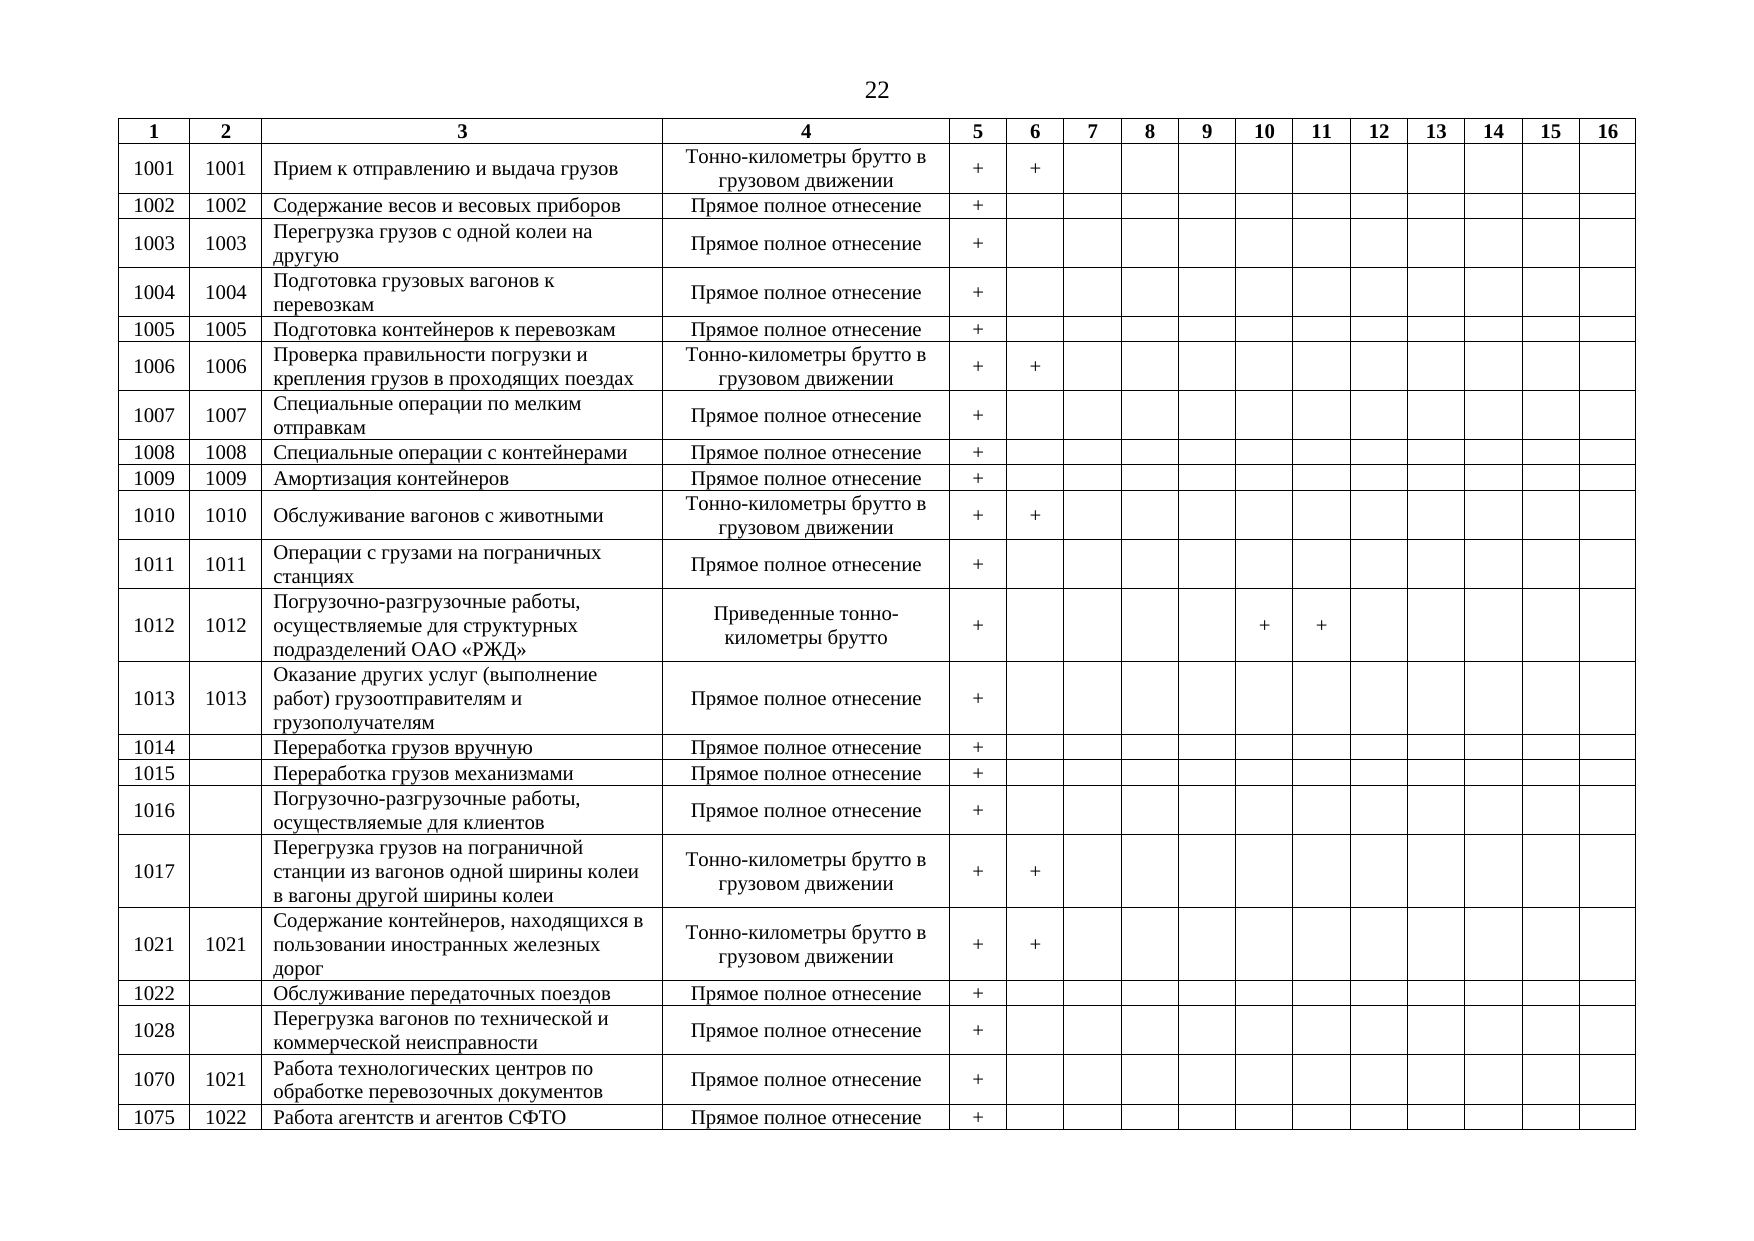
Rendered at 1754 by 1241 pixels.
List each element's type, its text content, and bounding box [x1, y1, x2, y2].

table_cell [1293, 194, 1350, 217]
table_cell + [950, 268, 1006, 316]
table_cell [1236, 662, 1292, 734]
table_cell [1122, 540, 1178, 588]
table_cell [1179, 194, 1235, 217]
table_cell Содержание контейнеров, находящихся в пользовании иностранных железных дорог [262, 908, 662, 980]
table_cell [1580, 1055, 1635, 1103]
table_cell + [950, 760, 1006, 784]
table_cell [1236, 219, 1292, 267]
table_cell [1408, 981, 1464, 1005]
table_cell [1408, 735, 1464, 759]
table_cell [1007, 735, 1063, 759]
table_cell [1236, 491, 1292, 539]
table_cell + [950, 786, 1006, 834]
table_cell Тонно-километры брутто в грузовом движении [663, 835, 949, 907]
table_cell [1465, 735, 1522, 759]
table_cell [1064, 268, 1121, 316]
table_cell [1064, 465, 1121, 489]
table_cell [1179, 465, 1235, 489]
table_cell + [950, 317, 1006, 341]
table_cell [1007, 465, 1063, 489]
table_cell + [950, 194, 1006, 217]
table_cell [1236, 1105, 1292, 1129]
table_cell [1236, 835, 1292, 907]
table_cell [1580, 908, 1635, 980]
table_cell 1003 [190, 219, 261, 267]
table_cell [1064, 835, 1121, 907]
table_cell [1236, 908, 1292, 980]
table_cell [1122, 835, 1178, 907]
table_cell [1236, 268, 1292, 316]
table_cell [1351, 391, 1407, 439]
table_cell [1580, 317, 1635, 341]
table_cell [1179, 786, 1235, 834]
table_cell + [950, 835, 1006, 907]
table_cell 1010 [190, 491, 261, 539]
table_cell + [950, 662, 1006, 734]
table_cell 1028 [119, 1006, 189, 1054]
table_cell [1580, 662, 1635, 734]
table_cell [1408, 219, 1464, 267]
table_cell [1293, 317, 1350, 341]
table_header 12 [1351, 119, 1407, 143]
table_cell [1293, 219, 1350, 267]
table_cell 1009 [190, 465, 261, 489]
table_cell [190, 760, 261, 784]
table_cell 1015 [119, 760, 189, 784]
table_cell 1013 [190, 662, 261, 734]
table_cell [1122, 760, 1178, 784]
table_cell + [1236, 589, 1292, 661]
table_cell [1580, 194, 1635, 217]
table_cell [1408, 1055, 1464, 1103]
table_cell 1002 [119, 194, 189, 217]
table_cell [1580, 835, 1635, 907]
table_cell Прямое полное отнесение [663, 440, 949, 464]
table_cell [1179, 317, 1235, 341]
table_cell [1122, 786, 1178, 834]
table_header 5 [950, 119, 1006, 143]
table_cell [1236, 465, 1292, 489]
table_header 1 [119, 119, 189, 143]
table_cell [1523, 491, 1579, 539]
table_cell [1293, 735, 1350, 759]
table_cell [1179, 144, 1235, 192]
table_cell [1293, 760, 1350, 784]
table_cell Операции с грузами на пограничных станциях [262, 540, 662, 588]
table_cell [1523, 786, 1579, 834]
table_cell [1236, 760, 1292, 784]
table_cell 1022 [119, 981, 189, 1005]
table_cell [1523, 219, 1579, 267]
table_cell [190, 735, 261, 759]
table_cell [1064, 760, 1121, 784]
table_cell [1523, 589, 1579, 661]
table_cell [1122, 908, 1178, 980]
table_cell [1523, 835, 1579, 907]
table_cell [1523, 981, 1579, 1005]
table_cell [1122, 391, 1178, 439]
table_cell [1122, 194, 1178, 217]
table_cell 1021 [119, 908, 189, 980]
table_cell [1007, 760, 1063, 784]
table_cell Перегрузка вагонов по технической и коммерческой неисправности [262, 1006, 662, 1054]
table_cell Переработка грузов вручную [262, 735, 662, 759]
table_cell [1236, 786, 1292, 834]
table_cell [1351, 760, 1407, 784]
table_cell [1465, 268, 1522, 316]
table_cell [1293, 908, 1350, 980]
table_cell 1075 [119, 1105, 189, 1129]
table_cell [1465, 391, 1522, 439]
table_cell 1011 [190, 540, 261, 588]
table_cell 1004 [119, 268, 189, 316]
table_cell [190, 835, 261, 907]
table_cell [1580, 391, 1635, 439]
table_cell [1351, 735, 1407, 759]
table_cell Обслуживание вагонов с животными [262, 491, 662, 539]
table_cell Переработка грузов механизмами [262, 760, 662, 784]
table_header 7 [1064, 119, 1121, 143]
table_cell Прямое полное отнесение [663, 1006, 949, 1054]
table_cell Подготовка контейнеров к перевозкам [262, 317, 662, 341]
table_cell [1293, 440, 1350, 464]
table_cell 1010 [119, 491, 189, 539]
table_cell + [950, 465, 1006, 489]
table_cell Прямое полное отнесение [663, 465, 949, 489]
table_cell [1465, 981, 1522, 1005]
table_cell [1007, 194, 1063, 217]
table_cell + [950, 735, 1006, 759]
table_cell 1004 [190, 268, 261, 316]
table_cell [1580, 144, 1635, 192]
table_cell + [950, 1006, 1006, 1054]
table_cell 1016 [119, 786, 189, 834]
table_cell [1064, 786, 1121, 834]
table_header 14 [1465, 119, 1522, 143]
table_header 10 [1236, 119, 1292, 143]
table_cell 1012 [119, 589, 189, 661]
table_cell [1122, 589, 1178, 661]
table_cell [1351, 342, 1407, 390]
table_cell [1351, 491, 1407, 539]
table_cell [1179, 1105, 1235, 1129]
table_cell [1408, 1105, 1464, 1129]
table_cell Прямое полное отнесение [663, 268, 949, 316]
table_cell 1014 [119, 735, 189, 759]
table_cell [1179, 391, 1235, 439]
table_cell Обслуживание передаточных поездов [262, 981, 662, 1005]
table_cell [1408, 786, 1464, 834]
table_cell [1122, 440, 1178, 464]
table_cell [1293, 1006, 1350, 1054]
table_cell [1236, 1006, 1292, 1054]
table_cell [190, 981, 261, 1005]
table_cell Содержание весов и весовых приборов [262, 194, 662, 217]
table_cell [1179, 735, 1235, 759]
table_cell [1465, 317, 1522, 341]
table_cell Погрузочно-разгрузочные работы, осуществляемые для структурных подразделений ОАО «РЖД» [262, 589, 662, 661]
table_cell [1179, 1006, 1235, 1054]
table_cell + [950, 540, 1006, 588]
table_cell + [1293, 589, 1350, 661]
table_cell 1006 [190, 342, 261, 390]
table_cell [1122, 662, 1178, 734]
table_cell 1001 [119, 144, 189, 192]
table_cell [1465, 144, 1522, 192]
table_cell [1580, 491, 1635, 539]
table_cell [1580, 268, 1635, 316]
table_cell [1408, 540, 1464, 588]
table_cell 1007 [119, 391, 189, 439]
table_cell 1011 [119, 540, 189, 588]
table_cell [1351, 589, 1407, 661]
table_cell [1293, 342, 1350, 390]
table_cell [1351, 786, 1407, 834]
table_cell [1523, 760, 1579, 784]
table_cell [1351, 1105, 1407, 1129]
table_cell [190, 1006, 261, 1054]
table_cell 1022 [190, 1105, 261, 1129]
table_cell Работа технологических центров по обработке перевозочных документов [262, 1055, 662, 1103]
table_cell Работа агентств и агентов СФТО [262, 1105, 662, 1129]
table_cell Тонно-километры брутто в грузовом движении [663, 491, 949, 539]
table_cell Прямое полное отнесение [663, 786, 949, 834]
table_cell 1009 [119, 465, 189, 489]
table_cell [1351, 268, 1407, 316]
table_cell [1408, 268, 1464, 316]
table_cell [1580, 786, 1635, 834]
table_cell [1293, 465, 1350, 489]
table_cell [1351, 1055, 1407, 1103]
table_cell [1293, 835, 1350, 907]
table_cell [1523, 144, 1579, 192]
table_cell [1465, 1055, 1522, 1103]
table_cell [1007, 662, 1063, 734]
table_cell [1408, 144, 1464, 192]
table_cell [1007, 1105, 1063, 1129]
table_cell [1064, 662, 1121, 734]
table_cell [1351, 317, 1407, 341]
table_cell [1351, 908, 1407, 980]
table_cell [1179, 342, 1235, 390]
table_cell [1351, 194, 1407, 217]
table_cell [1064, 317, 1121, 341]
table_cell [1408, 391, 1464, 439]
table_cell [1408, 440, 1464, 464]
table_cell + [1007, 835, 1063, 907]
table_cell [1064, 589, 1121, 661]
table_cell [1064, 735, 1121, 759]
table_cell 1002 [190, 194, 261, 217]
table_cell [1064, 342, 1121, 390]
table_cell [1179, 491, 1235, 539]
table_cell + [1007, 342, 1063, 390]
table_cell [1122, 317, 1178, 341]
table_cell [1064, 540, 1121, 588]
table_cell [1007, 1055, 1063, 1103]
table_cell [1580, 342, 1635, 390]
table_cell [1064, 908, 1121, 980]
table_cell 1017 [119, 835, 189, 907]
table_cell [1523, 268, 1579, 316]
table_cell [1179, 908, 1235, 980]
table_cell [1122, 1055, 1178, 1103]
table_cell 1005 [190, 317, 261, 341]
table_cell + [950, 440, 1006, 464]
table_cell 1008 [119, 440, 189, 464]
table_cell [1293, 1105, 1350, 1129]
table_cell [1293, 981, 1350, 1005]
table_cell [1408, 835, 1464, 907]
table_cell [1351, 465, 1407, 489]
table_cell [1122, 465, 1178, 489]
table_cell Прямое полное отнесение [663, 760, 949, 784]
table_cell [1523, 465, 1579, 489]
table_cell 1006 [119, 342, 189, 390]
table_header 3 [262, 119, 662, 143]
table_cell [1236, 440, 1292, 464]
table_cell Прямое полное отнесение [663, 981, 949, 1005]
table_cell [1122, 491, 1178, 539]
table_cell + [950, 342, 1006, 390]
table_cell [1236, 735, 1292, 759]
table_cell [1236, 194, 1292, 217]
table_cell [1179, 760, 1235, 784]
table_cell [1408, 317, 1464, 341]
table_cell Амортизация контейнеров [262, 465, 662, 489]
table_cell + [950, 491, 1006, 539]
table_cell 1001 [190, 144, 261, 192]
table_cell Прямое полное отнесение [663, 391, 949, 439]
table_cell Перегрузка грузов на пограничной станции из вагонов одной ширины колеи в вагоны другой ширины колеи [262, 835, 662, 907]
table_cell [1351, 219, 1407, 267]
table_cell [1007, 981, 1063, 1005]
table_cell [1465, 835, 1522, 907]
table_cell [1179, 219, 1235, 267]
table_cell Прямое полное отнесение [663, 194, 949, 217]
table_cell [1007, 786, 1063, 834]
table_header 16 [1580, 119, 1635, 143]
table_cell [1408, 662, 1464, 734]
table_cell [1179, 268, 1235, 316]
table_cell + [1007, 908, 1063, 980]
table_cell [1236, 317, 1292, 341]
table_cell [1064, 391, 1121, 439]
table_cell [1580, 981, 1635, 1005]
table_cell [1580, 760, 1635, 784]
table_cell Специальные операции с контейнерами [262, 440, 662, 464]
table_cell [1122, 268, 1178, 316]
table_cell [1293, 540, 1350, 588]
table_cell [1408, 465, 1464, 489]
table_cell 1003 [119, 219, 189, 267]
table_cell [1351, 981, 1407, 1005]
table_cell [1523, 662, 1579, 734]
table_cell [1465, 342, 1522, 390]
table_cell Проверка правильности погрузки и крепления грузов в проходящих поездах [262, 342, 662, 390]
table_cell [1465, 440, 1522, 464]
table_cell [1351, 1006, 1407, 1054]
table_cell Оказание других услуг (выполнение работ) грузоотправителям и грузополучателям [262, 662, 662, 734]
table_header 9 [1179, 119, 1235, 143]
table_cell [1465, 540, 1522, 588]
table_cell [1523, 1105, 1579, 1129]
table_cell + [1007, 491, 1063, 539]
table_cell + [950, 981, 1006, 1005]
table_cell [1064, 1055, 1121, 1103]
table_cell [1007, 1006, 1063, 1054]
table_cell [1580, 1105, 1635, 1129]
table_cell [1293, 786, 1350, 834]
table_cell [1465, 589, 1522, 661]
table_cell [1007, 540, 1063, 588]
table_cell [1236, 342, 1292, 390]
table_cell 1070 [119, 1055, 189, 1103]
table_cell [1523, 342, 1579, 390]
table_cell [1523, 540, 1579, 588]
table_header 6 [1007, 119, 1063, 143]
table_cell 1005 [119, 317, 189, 341]
table_cell [1007, 317, 1063, 341]
table_cell [1064, 1006, 1121, 1054]
table_cell 1021 [190, 1055, 261, 1103]
table_cell [1122, 735, 1178, 759]
table_cell [1465, 786, 1522, 834]
table_cell [1179, 540, 1235, 588]
table_cell [1236, 1055, 1292, 1103]
table_cell [1179, 981, 1235, 1005]
table_header 4 [663, 119, 949, 143]
table_cell [1465, 760, 1522, 784]
table_cell [1179, 440, 1235, 464]
table_cell [1122, 1105, 1178, 1129]
table_cell [1064, 981, 1121, 1005]
table_cell [1064, 491, 1121, 539]
table_cell [1408, 194, 1464, 217]
table_cell [1179, 1055, 1235, 1103]
table_cell [1523, 1006, 1579, 1054]
table_cell + [950, 391, 1006, 439]
table_cell [1580, 1006, 1635, 1054]
table_cell Прием к отправлению и выдача грузов [262, 144, 662, 192]
table_cell [1064, 144, 1121, 192]
table_cell + [950, 589, 1006, 661]
table_cell [1007, 391, 1063, 439]
table_cell [1465, 662, 1522, 734]
table_cell Приведенные тонно-километры брутто [663, 589, 949, 661]
table_cell [1523, 391, 1579, 439]
table_cell [1007, 589, 1063, 661]
table_cell [1122, 219, 1178, 267]
table_cell Прямое полное отнесение [663, 317, 949, 341]
table_cell 1012 [190, 589, 261, 661]
table_cell + [950, 1105, 1006, 1129]
table_cell [1236, 540, 1292, 588]
table_cell [1236, 391, 1292, 439]
table_cell Погрузочно-разгрузочные работы, осуществляемые для клиентов [262, 786, 662, 834]
table_cell [1523, 194, 1579, 217]
table_cell [1064, 1105, 1121, 1129]
table_cell [190, 786, 261, 834]
table_cell Специальные операции по мелким отправкам [262, 391, 662, 439]
table_cell [1465, 1105, 1522, 1129]
table_cell Подготовка грузовых вагонов к перевозкам [262, 268, 662, 316]
table_cell [1007, 268, 1063, 316]
table_cell [1236, 981, 1292, 1005]
table_cell [1007, 440, 1063, 464]
table_cell Тонно-километры брутто в грузовом движении [663, 908, 949, 980]
table_cell [1179, 589, 1235, 661]
table_cell [1007, 219, 1063, 267]
table_cell [1179, 662, 1235, 734]
table_cell [1580, 735, 1635, 759]
table_cell + [950, 219, 1006, 267]
table_cell Прямое полное отнесение [663, 219, 949, 267]
table_cell [1064, 194, 1121, 217]
table_cell [1293, 491, 1350, 539]
table_cell Тонно-километры брутто в грузовом движении [663, 144, 949, 192]
table_cell [1064, 219, 1121, 267]
table_cell + [1007, 144, 1063, 192]
table_header 13 [1408, 119, 1464, 143]
table_cell [1465, 1006, 1522, 1054]
table_cell Тонно-километры брутто в грузовом движении [663, 342, 949, 390]
table_cell [1408, 908, 1464, 980]
table_cell [1351, 662, 1407, 734]
table_cell [1236, 144, 1292, 192]
table_cell [1523, 440, 1579, 464]
table_cell Прямое полное отнесение [663, 662, 949, 734]
table_cell [1293, 268, 1350, 316]
table_cell [1351, 144, 1407, 192]
table_header 2 [190, 119, 261, 143]
table_cell [1523, 735, 1579, 759]
table_cell + [950, 1055, 1006, 1103]
table_header 8 [1122, 119, 1178, 143]
table_cell [1351, 540, 1407, 588]
table_cell Прямое полное отнесение [663, 735, 949, 759]
table_cell + [950, 908, 1006, 980]
table_cell [1408, 589, 1464, 661]
table_cell [1408, 491, 1464, 539]
table_cell [1523, 317, 1579, 341]
table_cell [1523, 908, 1579, 980]
table_cell [1580, 465, 1635, 489]
table_cell Прямое полное отнесение [663, 1055, 949, 1103]
table_cell [1293, 1055, 1350, 1103]
table_cell [1122, 342, 1178, 390]
table_cell [1122, 144, 1178, 192]
table_cell [1580, 440, 1635, 464]
table_cell [1465, 465, 1522, 489]
table_cell [1408, 1006, 1464, 1054]
table_cell [1580, 589, 1635, 661]
table_cell [1351, 440, 1407, 464]
table_cell [1293, 144, 1350, 192]
table_cell [1122, 1006, 1178, 1054]
table_cell [1580, 219, 1635, 267]
table_header 15 [1523, 119, 1579, 143]
table_cell [1293, 391, 1350, 439]
table_cell [1064, 440, 1121, 464]
table_cell Прямое полное отнесение [663, 1105, 949, 1129]
table_cell [1179, 835, 1235, 907]
table_cell [1523, 1055, 1579, 1103]
table_cell 1008 [190, 440, 261, 464]
table_cell [1580, 540, 1635, 588]
table_cell [1465, 194, 1522, 217]
table_cell [1408, 760, 1464, 784]
table_cell [1465, 219, 1522, 267]
table_cell 1021 [190, 908, 261, 980]
table_cell 1013 [119, 662, 189, 734]
table_header 11 [1293, 119, 1350, 143]
table_cell Прямое полное отнесение [663, 540, 949, 588]
table_cell [1408, 342, 1464, 390]
table_cell + [950, 144, 1006, 192]
table_cell [1293, 662, 1350, 734]
table_cell [1122, 981, 1178, 1005]
table_cell [1465, 491, 1522, 539]
table_cell [1351, 835, 1407, 907]
table_cell Перегрузка грузов с одной колеи на другую [262, 219, 662, 267]
table_cell [1465, 908, 1522, 980]
table_cell 1007 [190, 391, 261, 439]
